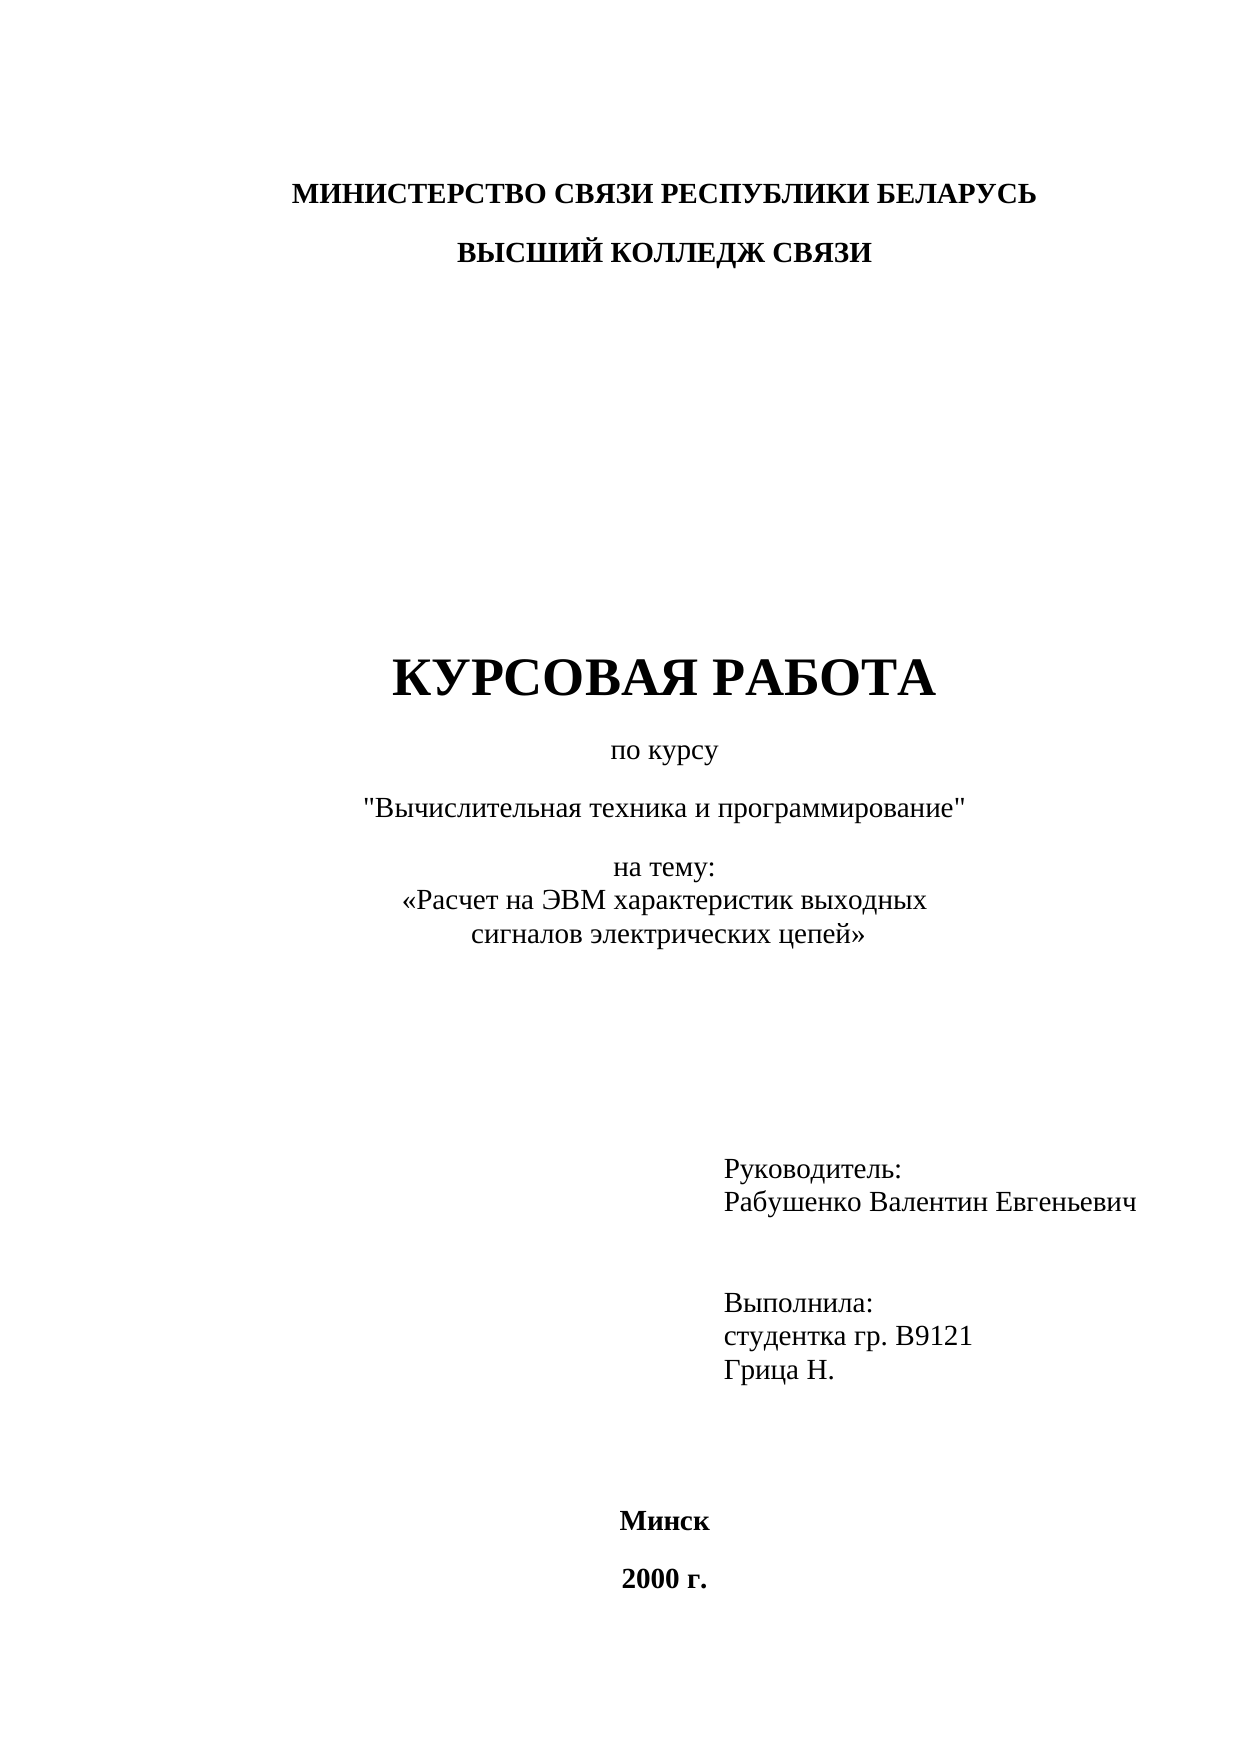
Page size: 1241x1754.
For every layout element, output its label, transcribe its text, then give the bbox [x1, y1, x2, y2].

text Минск [177, 1503, 1152, 1536]
text по курсу [177, 732, 1152, 766]
text «Расчет на ЭВМ характеристик выходных [177, 883, 1152, 916]
subtitle курсовая работа [177, 645, 1152, 707]
text Выполнила: [723, 1285, 1152, 1319]
text на тему: [177, 849, 1152, 883]
text МИНИСТЕРСТВО СВЯЗИ РЕСПУБЛИКИ БЕЛАРУСЬ [177, 177, 1152, 210]
text Руководитель: [723, 1151, 1152, 1184]
text "Вычислительная техника и программирование" [177, 791, 1152, 824]
text сигналов электрических цепей» [177, 916, 1152, 950]
text Грица Н. [723, 1352, 1152, 1386]
text 2000 г. [177, 1561, 1152, 1595]
text ВЫСШИЙ КОЛЛЕДЖ СВЯЗИ [177, 235, 1152, 269]
text студентка гр. В9121 [723, 1319, 1152, 1352]
text Рабушенко Валентин Евгеньевич [723, 1184, 1152, 1218]
